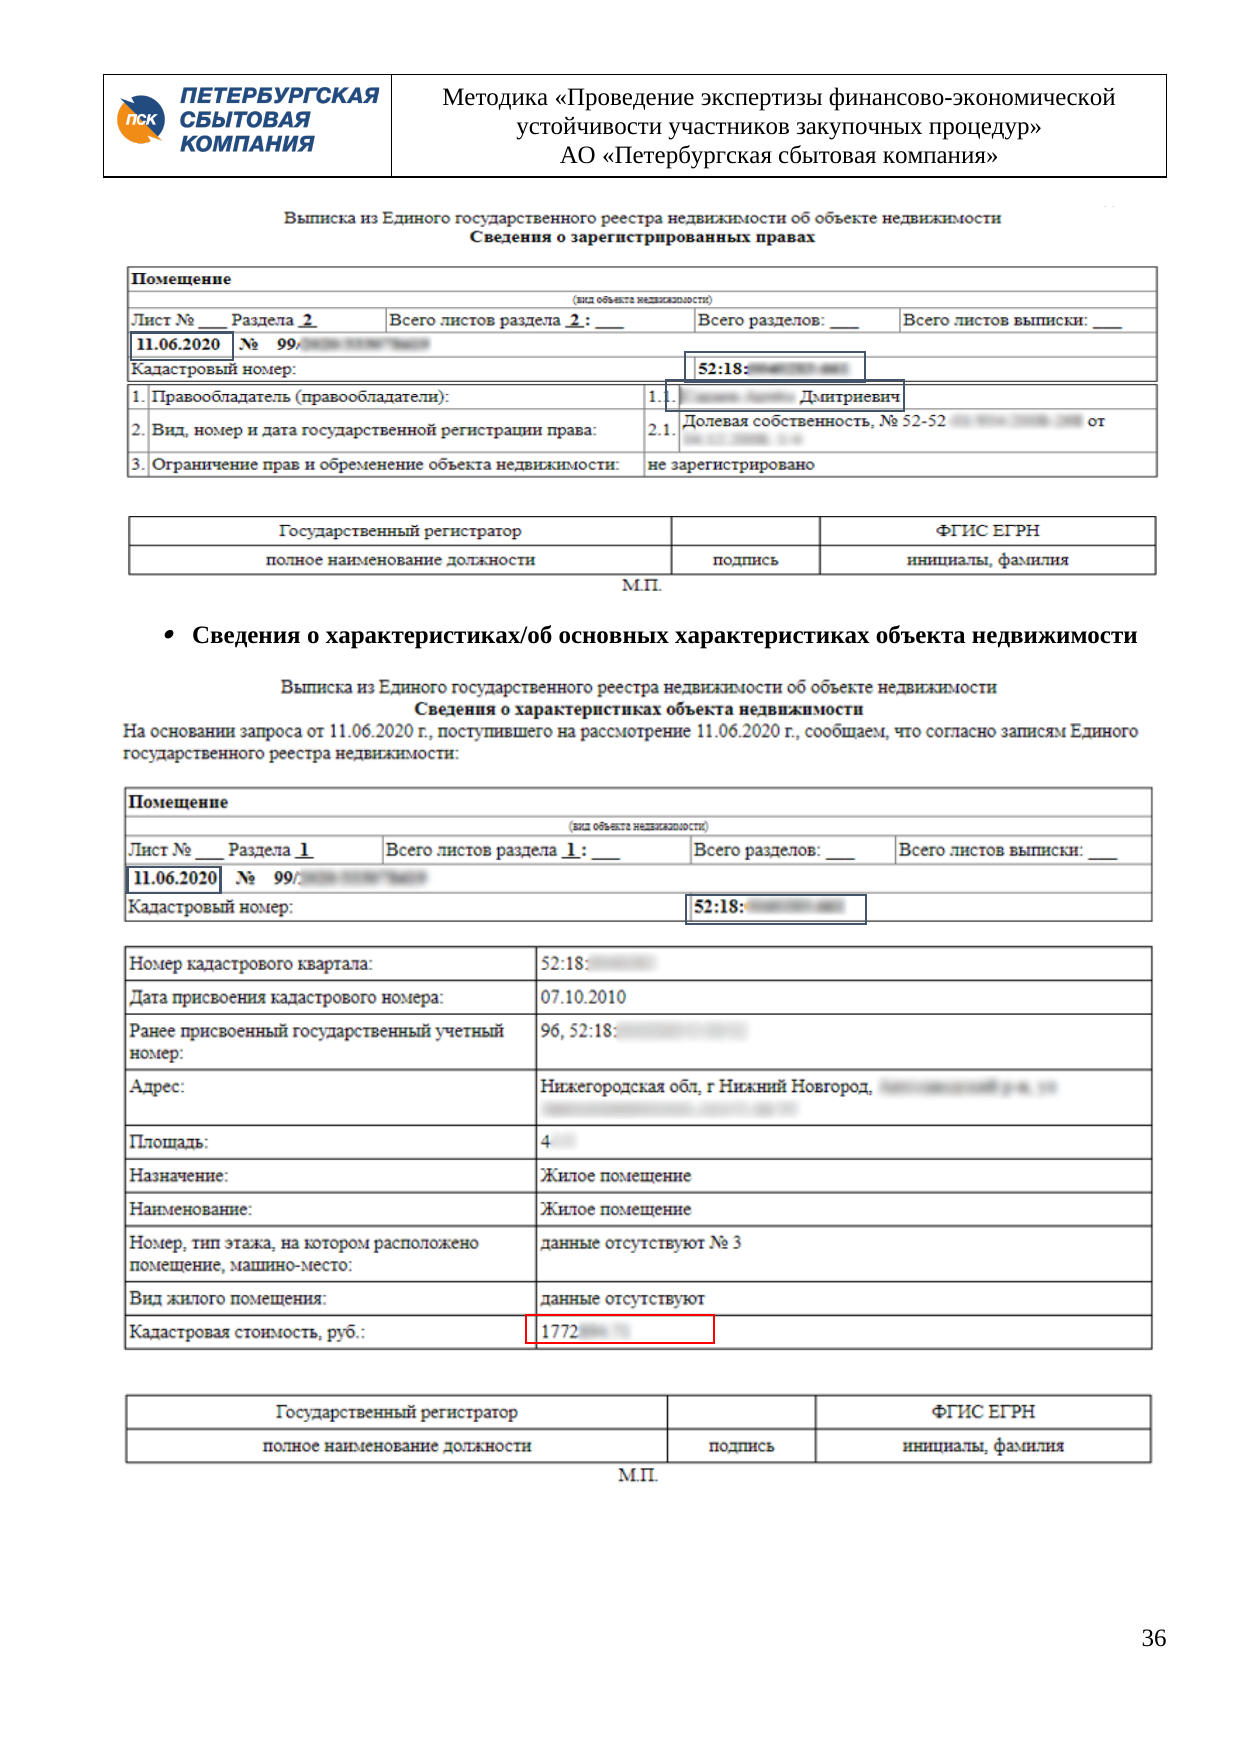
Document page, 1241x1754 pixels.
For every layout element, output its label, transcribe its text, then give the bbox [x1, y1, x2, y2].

list Сведения о характеристиках/об основных характеристиках объекта недвижимости [118, 620, 1166, 649]
picture [115, 87, 380, 152]
picture [118, 206, 1162, 592]
picture [118, 677, 1154, 1484]
